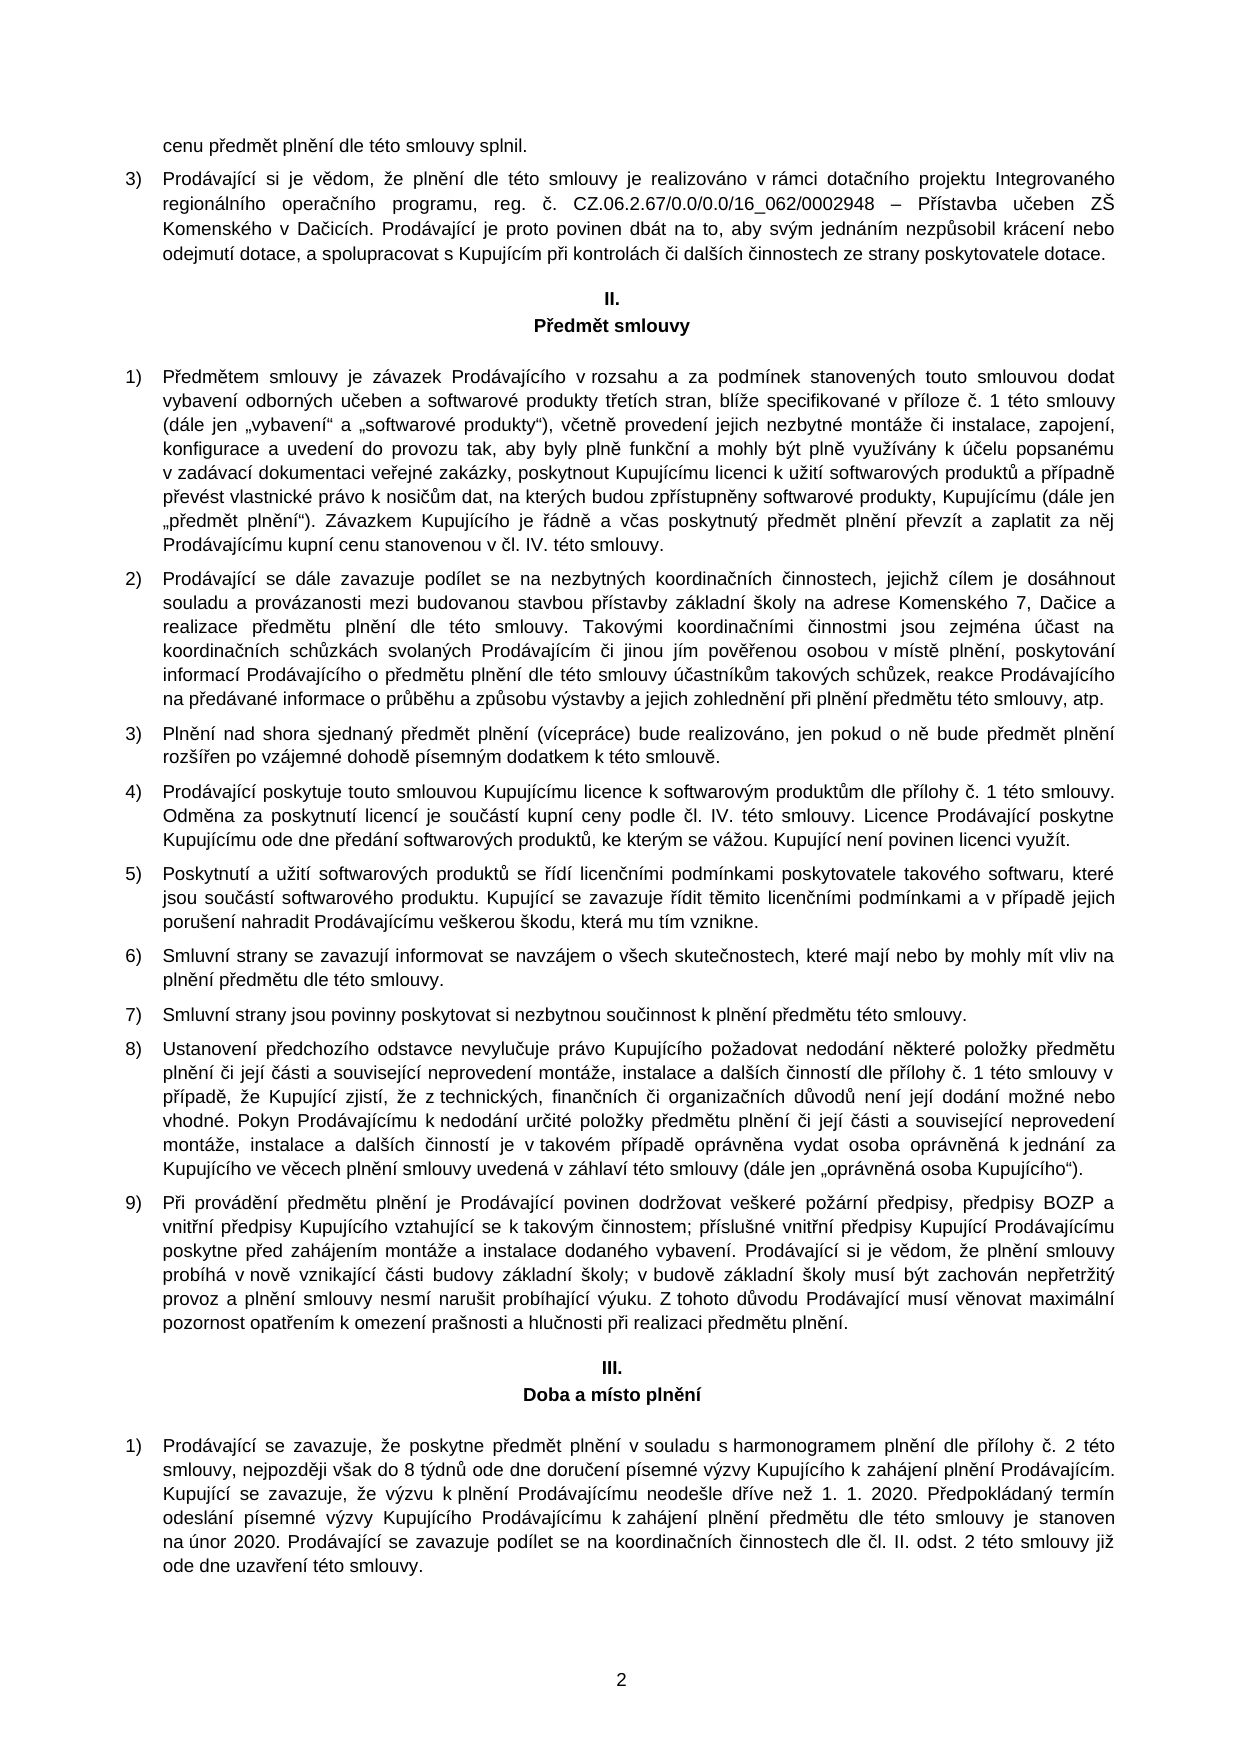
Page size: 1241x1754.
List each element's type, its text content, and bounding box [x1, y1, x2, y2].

list Prodávající poskytuje touto smlouvou Kupujícímu licence k softwarovým produktům dle přílohy č. 1 této smlouvy. Odměna za poskytnutí licencí je součástí kupní ceny podle čl. IV. této smlouvy. Licence Prodávající poskytne Kupujícímu ode dne předání softwarových produktů, ke kterým se vážou. Kupující není povinen licenci využít. [125, 779, 1115, 851]
list Prodávající si je vědom, že plnění dle této smlouvy je realizováno v rámci dotačního projektu Integrovaného regionálního operačního programu, reg. č. CZ.06.2.67/0.0/0.0/16_062/0002948 – Přístavba učeben ZŠ Komenského v Dačicích. Prodávající je proto povinen dbát na to, aby svým jednáním nezpůsobil krácení nebo odejmutí dotace, a spolupracovat s Kupujícím při kontrolách či dalších činnostech ze strany poskytovatele dotace. [125, 165, 1115, 265]
list Při provádění předmětu plnění je Prodávající povinen dodržovat veškeré požární předpisy, předpisy BOZP a vnitřní předpisy Kupujícího vztahující se k takovým činnostem; příslušné vnitřní předpisy Kupující Prodávajícímu poskytne před zahájením montáže a instalace dodaného vybavení. Prodávající si je vědom, že plnění smlouvy probíhá v nově vznikající části budovy základní školy; v budově základní školy musí být zachován nepřetržitý provoz a plnění smlouvy nesmí narušit probíhající výuku. Z tohoto důvodu Prodávající musí věnovat maximální pozornost opatřením k omezení prašnosti a hlučnosti při realizaci předmětu plnění. [125, 1191, 1115, 1334]
list Ustanovení předchozího odstavce nevylučuje právo Kupujícího požadovat nedodání některé položky předmětu plnění či její části a související neprovedení montáže, instalace a dalších činností dle přílohy č. 1 této smlouvy v případě, že Kupující zjistí, že z technických, finančních či organizačních důvodů není její dodání možné nebo vhodné. Pokyn Prodávajícímu k nedodání určité položky předmětu plnění či její části a související neprovedení montáže, instalace a dalších činností je v takovém případě oprávněna vydat osoba oprávněná k jednání za Kupujícího ve věcech plnění smlouvy uvedená v záhlaví této smlouvy (dále jen „oprávněná osoba Kupujícího“). [125, 1036, 1115, 1180]
list Smluvní strany se zavazují informovat se navzájem o všech skutečnostech, které mají nebo by mohly mít vliv na plnění předmětu dle této smlouvy. [125, 944, 1115, 992]
list Poskytnutí a užití softwarových produktů se řídí licenčními podmínkami poskytovatele takového softwaru, které jsou součástí softwarového produktu. Kupující se zavazuje řídit těmito licenčními podmínkami a v případě jejich porušení nahradit Prodávajícímu veškerou škodu, která mu tím vznikne. [125, 861, 1115, 933]
list Předmětem smlouvy je závazek Prodávajícího v rozsahu a za podmínek stanovených touto smlouvou dodat vybavení odborných učeben a softwarové produkty třetích stran, blíže specifikované v příloze č. 1 této smlouvy (dále jen „vybavení“ a „softwarové produkty“), včetně provedení jejich nezbytné montáže či instalace, zapojení, konfigurace a uvedení do provozu tak, aby byly plně funkční a mohly být plně využívány k účelu popsanému v zadávací dokumentaci veřejné zakázky, poskytnout Kupujícímu licenci k užití softwarových produktů a případně převést vlastnické právo k nosičům dat, na kterých budou zpřístupněny softwarové produkty, Kupujícímu (dále jen „předmět plnění“). Závazkem Kupujícího je řádně a včas poskytnutý předmět plnění převzít a zaplatit za něj Prodávajícímu kupní cenu stanovenou v čl. IV. této smlouvy. [125, 364, 1115, 556]
text II. [125, 290, 1099, 309]
list Smluvní strany jsou povinny poskytovat si nezbytnou součinnost k plnění předmětu této smlouvy. [125, 1002, 1115, 1026]
text III. [125, 1359, 1099, 1378]
text Předmět smlouvy [125, 318, 1099, 337]
list Prodávající se zavazuje, že poskytne předmět plnění v souladu s harmonogramem plnění dle přílohy č. 2 této smlouvy, nejpozději však do 8 týdnů ode dne doručení písemné výzvy Kupujícího k zahájení plnění Prodávajícím. Kupující se zavazuje, že výzvu k plnění Prodávajícímu neodešle dříve než 1. 1. 2020. Předpokládaný termín odeslání písemné výzvy Kupujícího Prodávajícímu k zahájení plnění předmětu dle této smlouvy je stanoven na únor 2020. Prodávající se zavazuje podílet se na koordinačních činnostech dle čl. II. odst. 2 této smlouvy již ode dne uzavření této smlouvy. [125, 1433, 1115, 1577]
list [125, 133, 1115, 158]
list Plnění nad shora sjednaný předmět plnění (vícepráce) bude realizováno, jen pokud o ně bude předmět plnění rozšířen po vzájemné dohodě písemným dodatkem k této smlouvě. [125, 721, 1115, 769]
list Prodávající se dále zavazuje podílet se na nezbytných koordinačních činnostech, jejichž cílem je dosáhnout souladu a provázanosti mezi budovanou stavbou přístavby základní školy na adrese Komenského 7, Dačice a realizace předmětu plnění dle této smlouvy. Takovými koordinačními činnostmi jsou zejména účast na koordinačních schůzkách svolaných Prodávajícím či jinou jím pověřenou osobou v místě plnění, poskytování informací Prodávajícího o předmětu plnění dle této smlouvy účastníkům takových schůzek, reakce Prodávajícího na předávané informace o průběhu a způsobu výstavby a jejich zohlednění při plnění předmětu této smlouvy, atp. [125, 567, 1115, 710]
text Doba a místo plnění [125, 1387, 1099, 1406]
